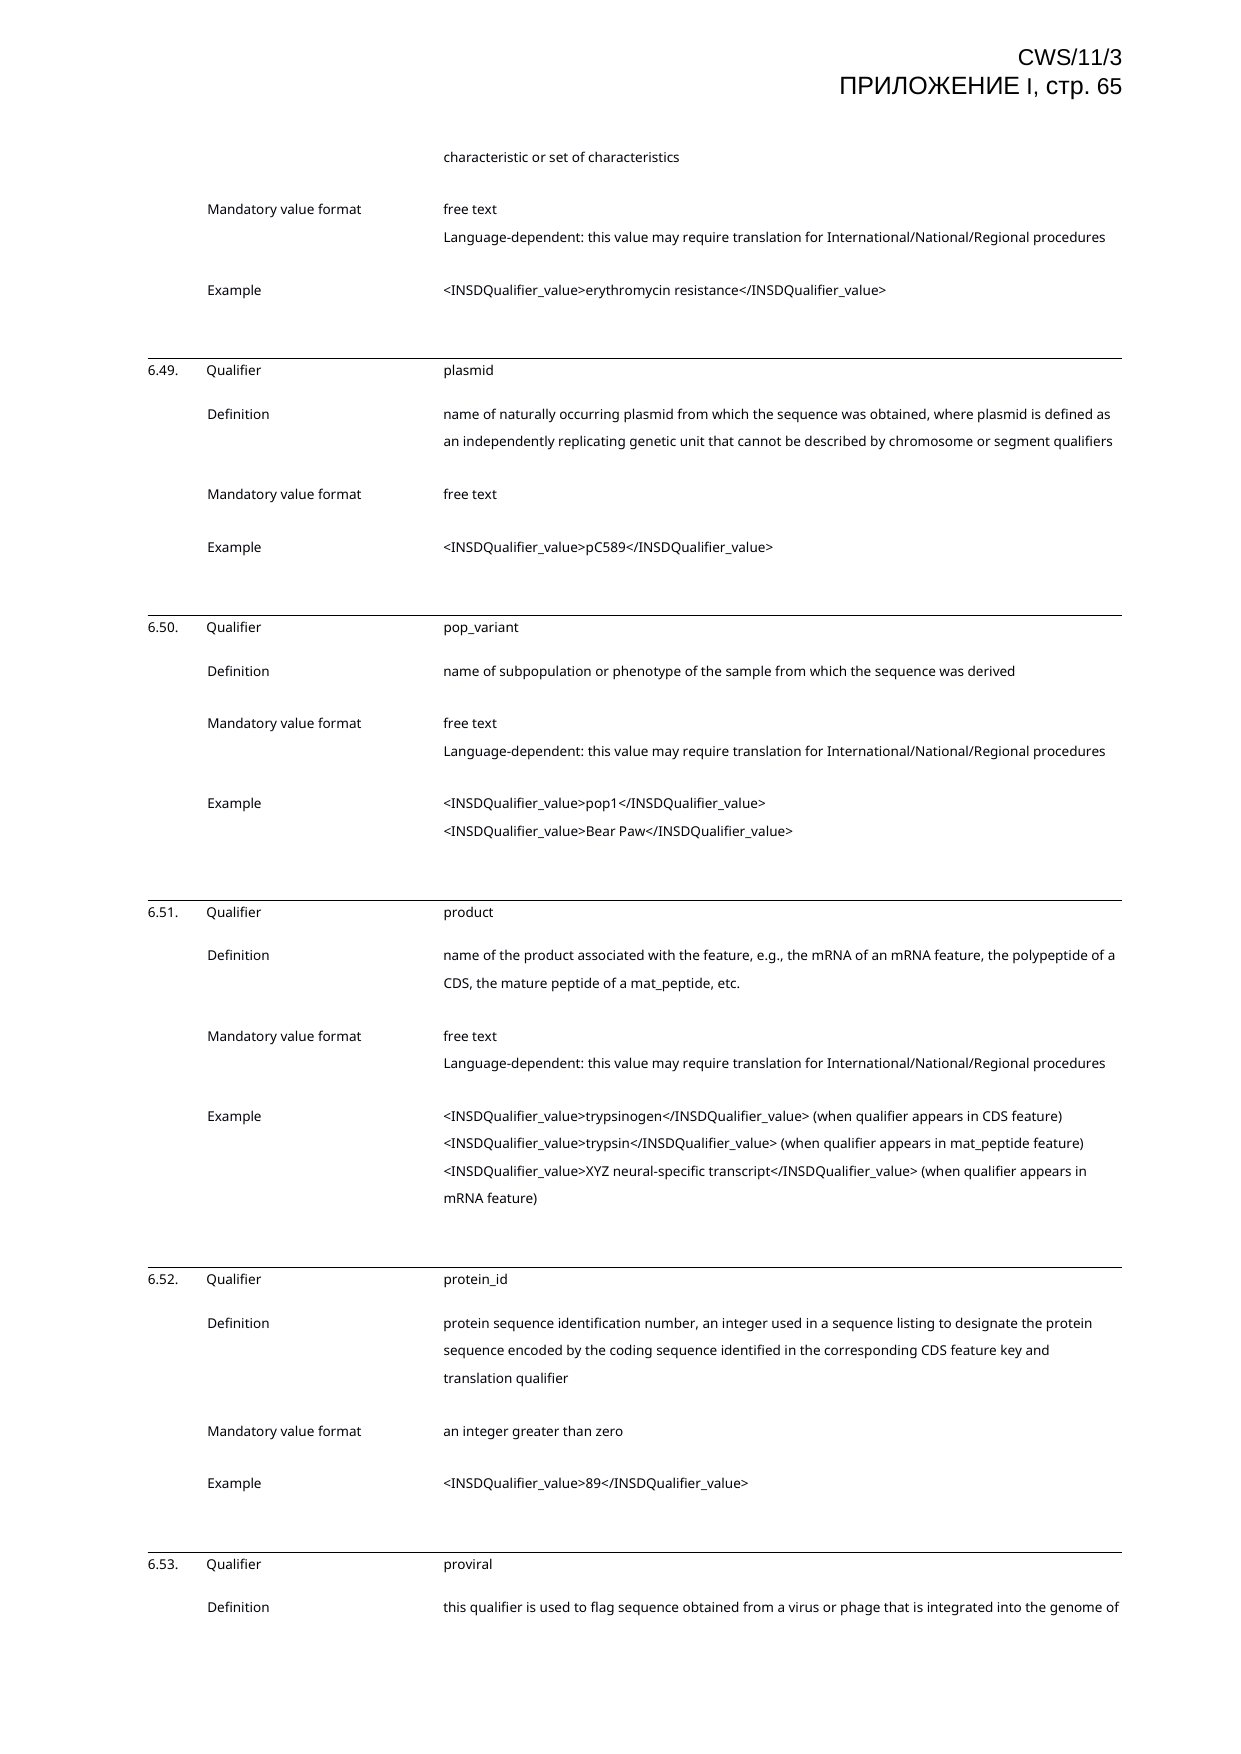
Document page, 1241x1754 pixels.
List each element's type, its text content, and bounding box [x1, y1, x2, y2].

text Example <INSDQualifier_value>pop1</INSDQualifier_value> [207, 794, 1122, 813]
text Mandatory value format an integer greater than zero [207, 1421, 1122, 1440]
text Definition protein sequence identification number, an integer used in a sequence listing to designate the protein sequence encoded by the coding sequence identified in the corresponding CDS feature key and translation qualifier [207, 1314, 1122, 1387]
text <INSDQualifier_value>trypsin</INSDQualifier_value> (when qualifier appears in mat_peptide feature) [443, 1134, 1122, 1153]
text Qualifier proviral [148, 1553, 1122, 1573]
text Mandatory value format free text Language-dependent: this value may require translation for International/National/Regional procedures [207, 714, 1122, 760]
text Qualifier plasmid [148, 359, 1122, 380]
text Mandatory value format free text Language-dependent: this value may require translation for International/National/Regional procedures [207, 1026, 1122, 1072]
text Qualifier pop_variant [148, 616, 1122, 637]
text <INSDQualifier_value>XYZ neural-specific transcript</INSDQualifier_value> (when qualifier appears in mRNA feature) [443, 1162, 1122, 1208]
text Example <INSDQualifier_value>trypsinogen</INSDQualifier_value> (when qualifier appears in CDS feature) [207, 1107, 1122, 1125]
text Definition name of naturally occurring plasmid from which the sequence was obtained, where plasmid is defined as an independently replicating genetic unit that cannot be described by chromosome or segment qualifiers [207, 405, 1122, 451]
text Qualifier protein_id [148, 1268, 1122, 1289]
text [207, 148, 1122, 166]
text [207, 1598, 1122, 1617]
text <INSDQualifier_value>Bear Paw</INSDQualifier_value> [443, 822, 1122, 841]
text Example <INSDQualifier_value>erythromycin resistance</INSDQualifier_value> [207, 281, 1122, 299]
text Mandatory value format free text Language-dependent: this value may require translation for International/National/Regional procedures [207, 200, 1122, 246]
text Definition name of subpopulation or phenotype of the sample from which the sequence was derived [207, 662, 1122, 680]
text Qualifier product [148, 901, 1122, 921]
text Mandatory value format free text [207, 485, 1122, 503]
text Example <INSDQualifier_value>pC589</INSDQualifier_value> [207, 537, 1122, 556]
text Definition name of the product associated with the feature, e.g., the mRNA of an mRNA feature, the polypeptide of a CDS, the mature peptide of a mat_peptide, etc. [207, 946, 1122, 992]
text Example <INSDQualifier_value>89</INSDQualifier_value> [207, 1474, 1122, 1492]
